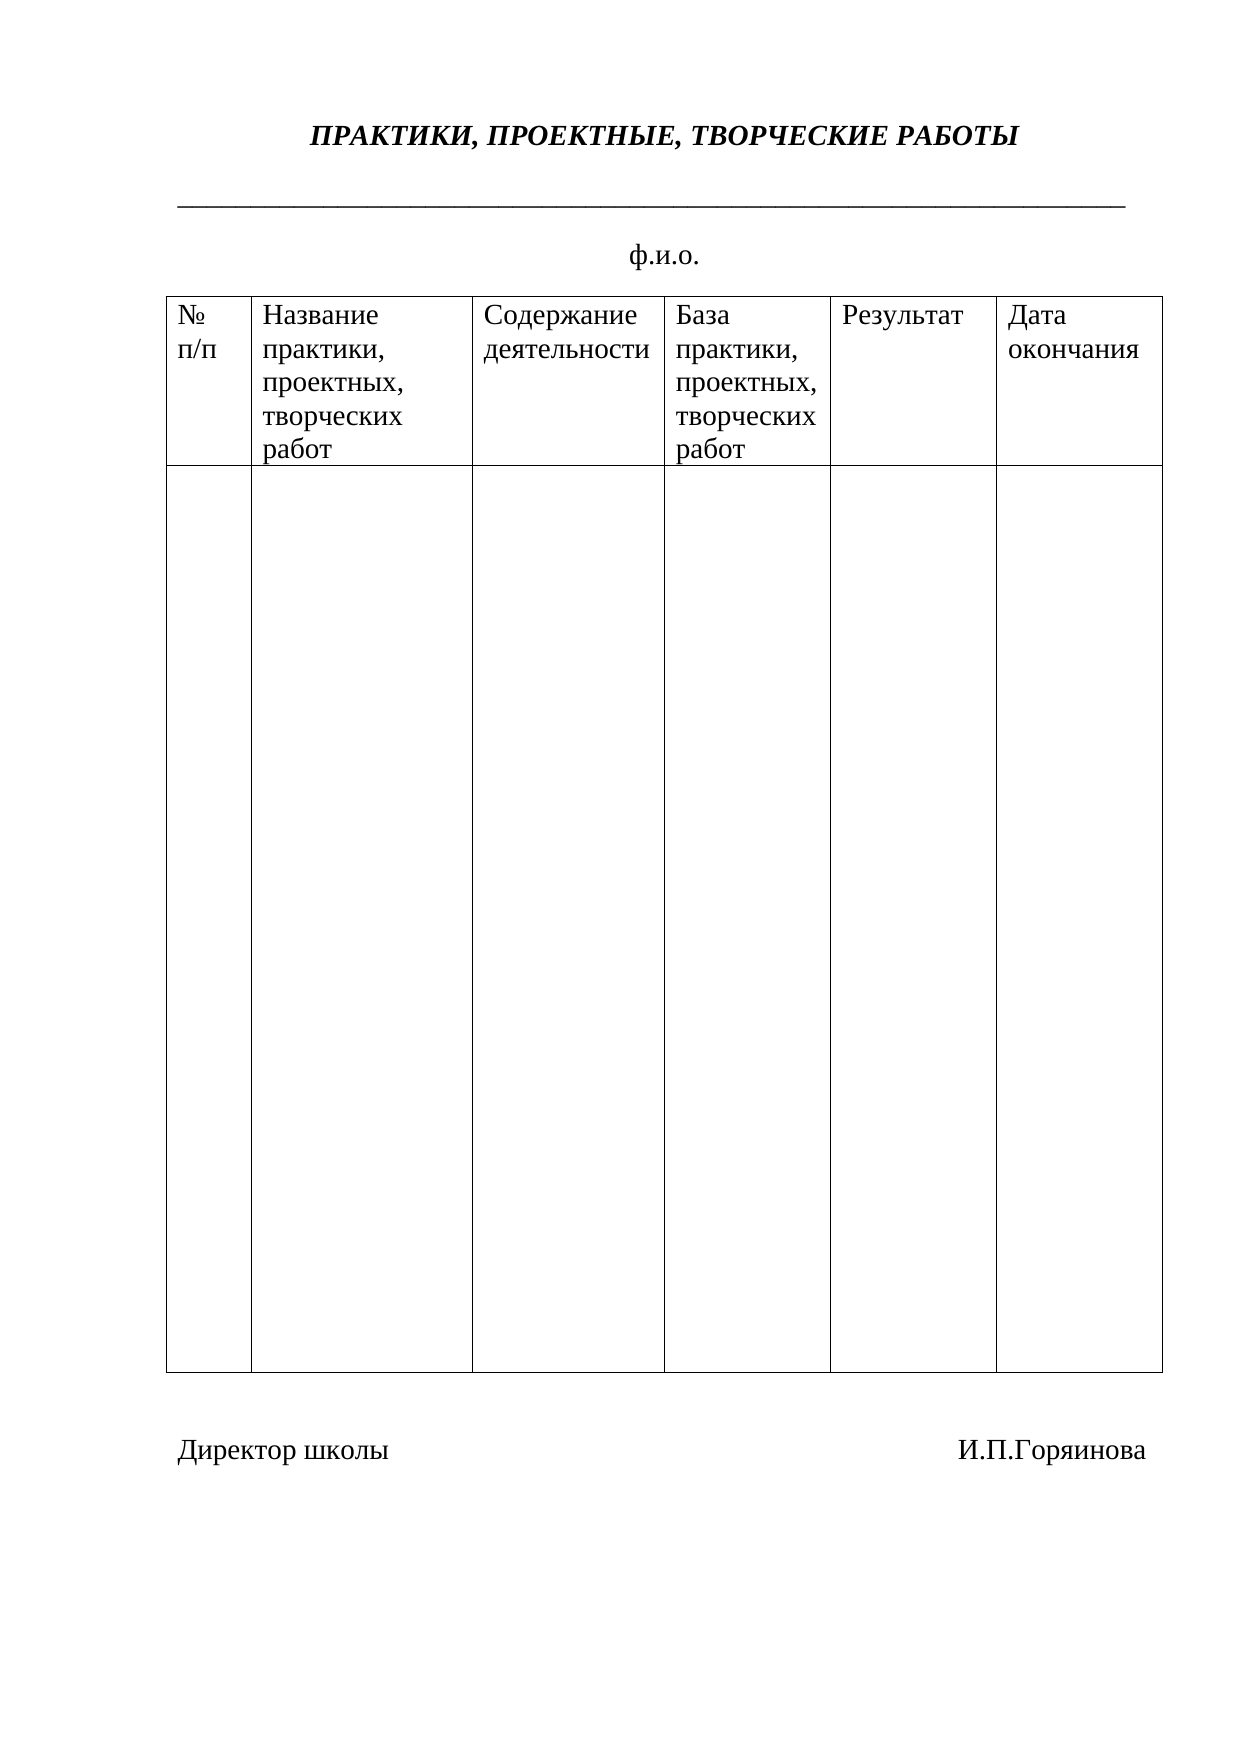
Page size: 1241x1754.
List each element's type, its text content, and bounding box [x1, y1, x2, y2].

text ф.и.о. [177, 237, 1152, 270]
table_cell [167, 466, 251, 1372]
table_header Результат [831, 297, 996, 465]
table_cell [665, 466, 830, 1372]
table_header Дата окончания [997, 297, 1162, 465]
table_header База практики, проектных, творческих работ [665, 297, 830, 465]
table_cell [473, 466, 664, 1372]
table_cell [997, 466, 1162, 1372]
table_header № п/п [167, 297, 251, 465]
text ПРАКТИКИ, ПРОЕКТНЫЕ, ТВОРЧЕСКИЕ РАБОТЫ [177, 118, 1152, 152]
table_header Содержание деятельности [473, 297, 664, 465]
table_cell [831, 466, 996, 1372]
table_header Название практики, проектных, творческих работ [252, 297, 472, 465]
text Директор школы И.П.Горяинова [177, 1432, 1152, 1466]
text _________________________________________________________________ [177, 177, 1152, 211]
table_cell [252, 466, 472, 1372]
